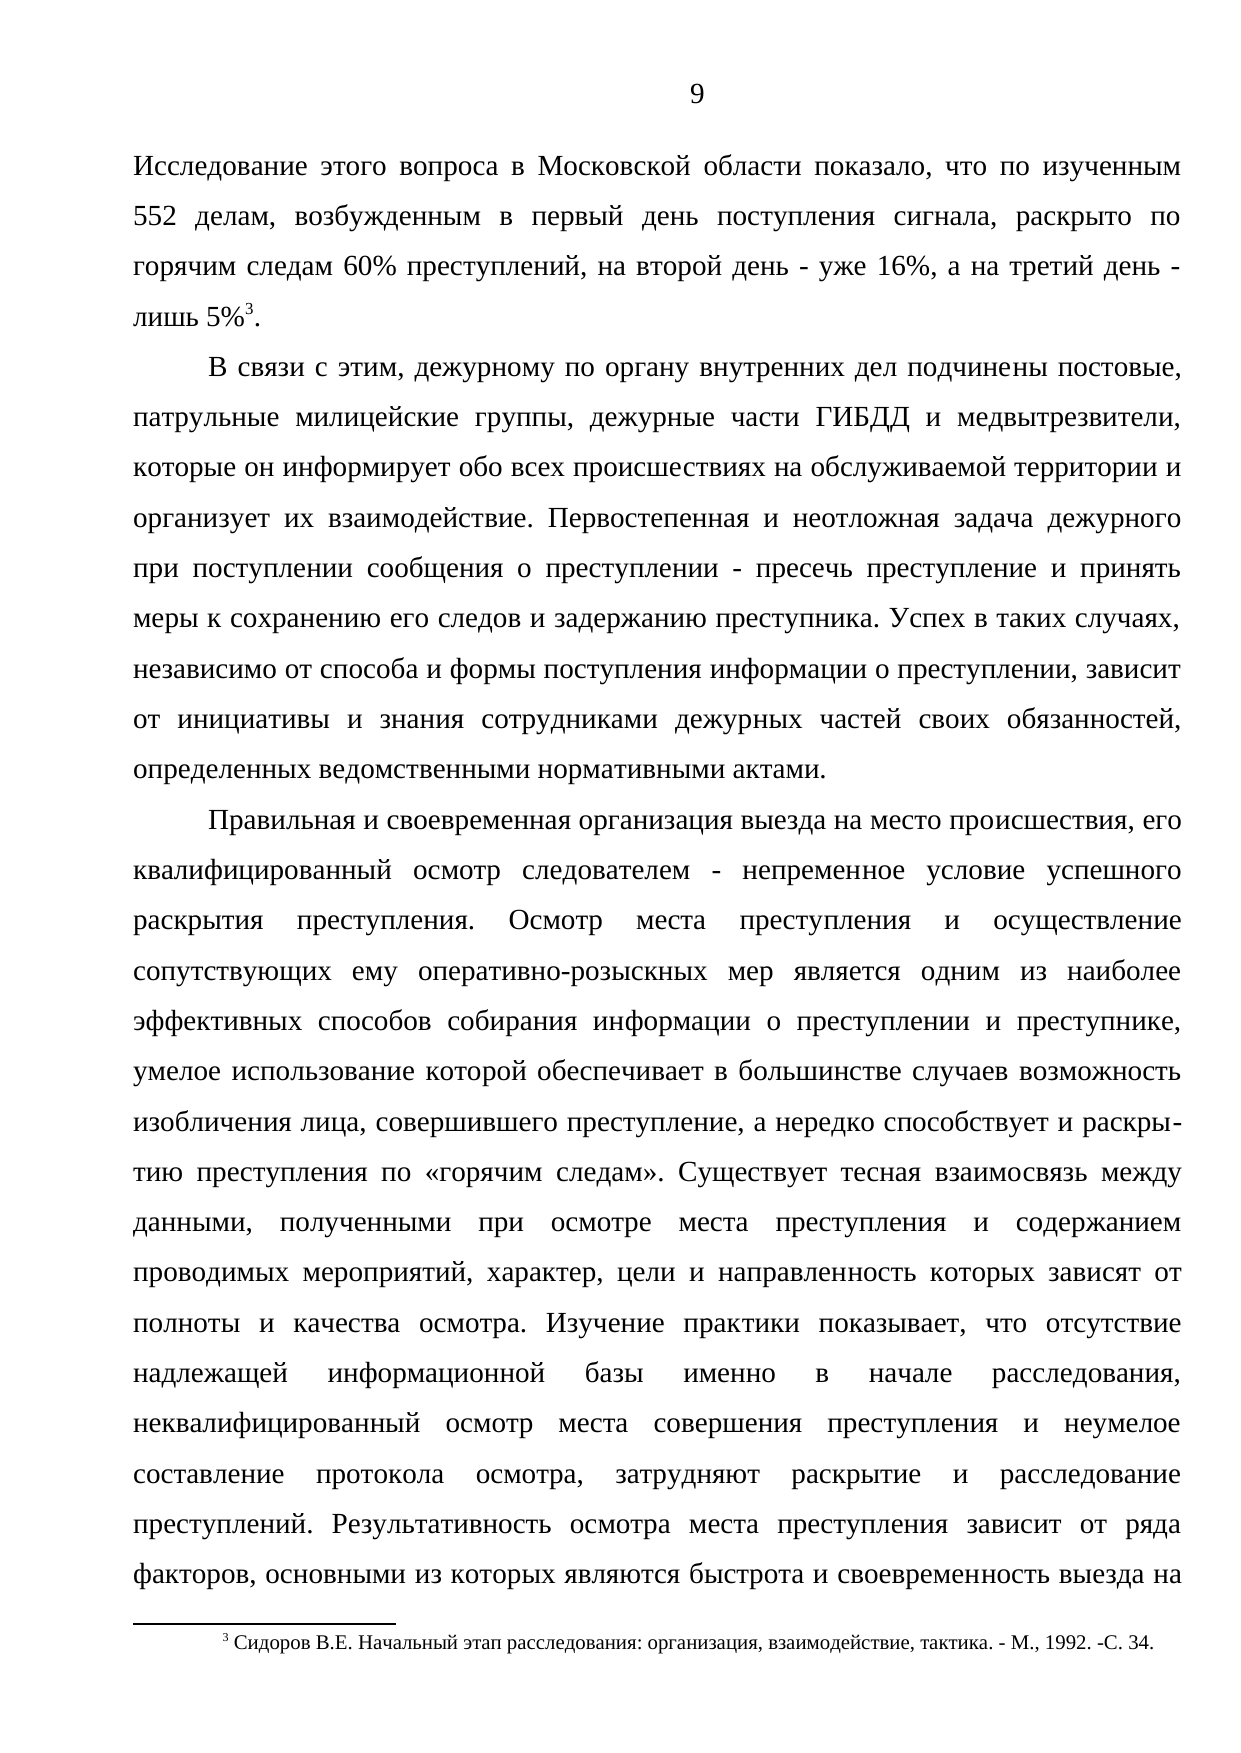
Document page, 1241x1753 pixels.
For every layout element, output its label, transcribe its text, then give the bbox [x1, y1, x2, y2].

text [133, 802, 1182, 1590]
text В связи с этим, дежурному по органу внутренних дел подчинены постовые, патрульные милицейские группы, дежурные части ГИБДД и медвытрезвители, которые он информирует обо всех происшествиях на обслуживаемой территории и организует их взаимодействие. Первостепенная и неотложная задача дежурного при поступлении сообщения о преступлении - пресечь преступление и принять меры к сохранению его следов и задержанию преступника. Успех в таких случаях, независимо от способа и формы поступления информации о преступлении, зависит от инициативы и знания сотрудниками дежурных частей своих обязанностей, определенных ведомственными нормативными актами. [133, 349, 1182, 785]
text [133, 148, 1182, 332]
